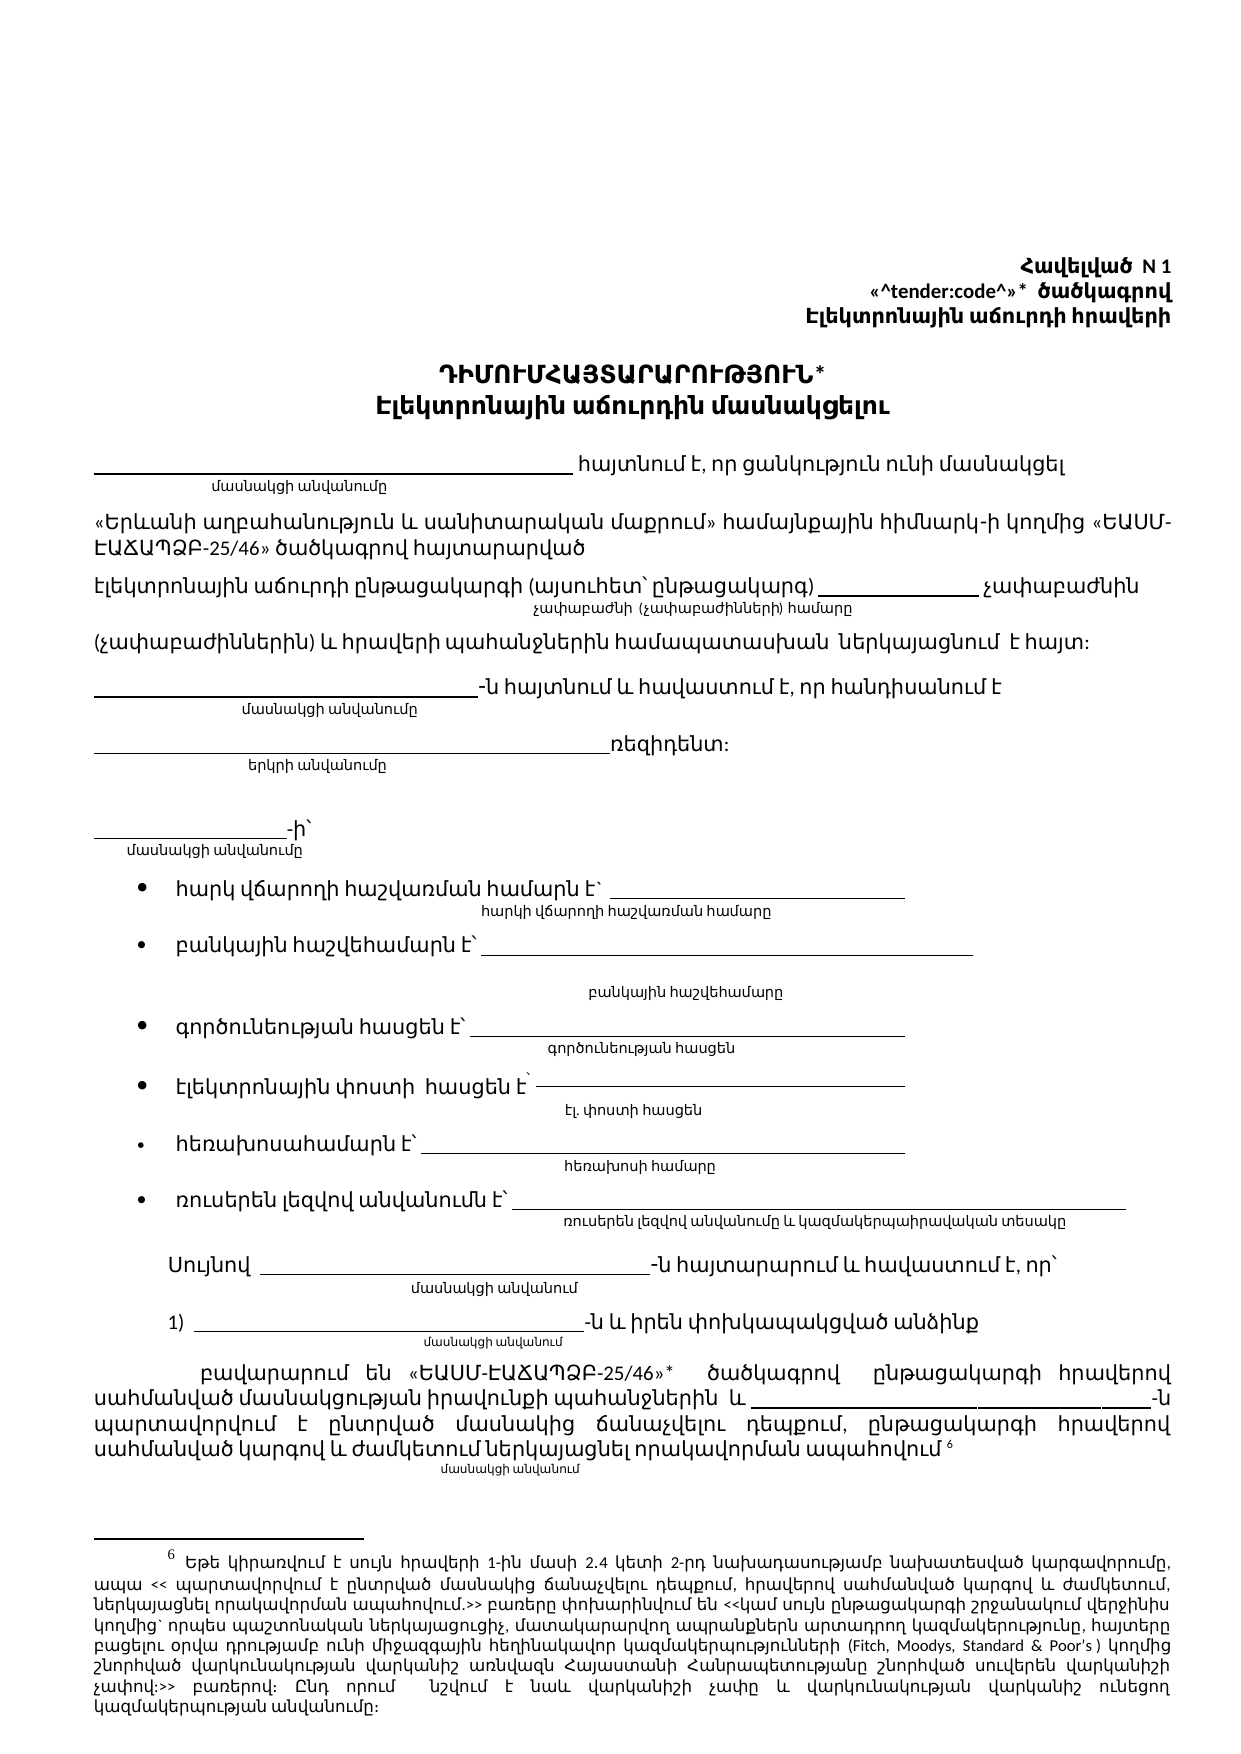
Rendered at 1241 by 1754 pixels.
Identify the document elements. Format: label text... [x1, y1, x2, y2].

text Հավելված N 1 [94, 253, 1171, 278]
text գործունեության հասցեն [94, 1040, 1171, 1070]
text հարկի վճարողի հաշվառման համարը [94, 902, 1171, 933]
list հեռախոսահամարն է՝ [138, 1131, 1171, 1157]
text Սույնով -ն հայտարարում և հավաստում է, որ՝ [94, 1248, 1171, 1279]
list հարկ վճարողի հաշվառման համարն է` [138, 872, 1171, 902]
text էլ. փոստի հասցեն [94, 1101, 1171, 1131]
text չափաբաժնի (չափաբաժինների) համարը [94, 599, 1171, 629]
text մասնակցի անվանումը [94, 477, 1171, 507]
text ռուսերեն լեզվով անվանումը և կազմակերպաիրավական տեսակը [94, 1213, 1171, 1243]
list բանկային հաշվեհամարն է՝ [138, 933, 1171, 983]
subtitle Էլեկտրոնային աճուրդին մասնակցելու [94, 390, 1171, 421]
text մասնակցի անվանում [94, 1335, 1171, 1360]
text ԴԻՄՈՒՄՀԱՅՏԱՐԱՐՈՒԹՅՈՒՆ* [94, 360, 1171, 390]
list ռուսերեն լեզվով անվանումն է՝ [138, 1187, 1171, 1213]
list էլեկտրոնային փոստի հասցեն է՝ [138, 1070, 1171, 1101]
text էլեկտրոնային աճուրդի ընթացակարգի (այսուհետ՝ ընթացակարգ) չափաբաժնին [94, 573, 1171, 599]
text «^tender:code^»* ծածկագրով [94, 278, 1171, 304]
text «Երևանի աղբահանություն և սանիտարական մաքրում» համայնքային հիմնարկ-ի կողմից «ԵԱՍՄ-ԷԱՃԱՊՁԲ-25/46» ծածկագրով հայտարարված [94, 507, 1171, 561]
text մասնակցի անվանումը [94, 841, 1171, 872]
text երկրի անվանումը [94, 756, 1171, 787]
text մասնակցի անվանում [94, 1462, 1171, 1487]
text բանկային հաշվեհամարը [94, 983, 1171, 1014]
text (չափաբաժիններին) և հրավերի պահանջներին համապատասխան ներկայացնում է հայտ: [94, 629, 1171, 655]
text -ի՝ [94, 816, 1171, 841]
text հայտնում է, որ ցանկություն ունի մասնակցել [94, 451, 1171, 477]
text ռեզիդենտ: [94, 731, 1171, 756]
list գործունեության հասցեն է՝ [138, 1014, 1171, 1040]
text 1) -ն և իրեն փոխկապակցված անձինք [94, 1309, 1171, 1335]
text մասնակցի անվանումը [94, 701, 1171, 731]
text մասնակցի անվանում [94, 1279, 1171, 1309]
text Էլեկտրոնային աճուրդի հրավերի [94, 304, 1171, 329]
text հեռախոսի համարը [462, 1157, 1171, 1187]
text -ն հայտնում և հավաստում է, որ հանդիսանում է [94, 670, 1171, 701]
text բավարարում են «ԵԱՍՄ-ԷԱՃԱՊՁԲ-25/46»* ծածկագրով ընթացակարգի հրավերով սահմանված մասնակցության իրավունքի պահանջներին և -ն պարտավորվում է ընտրված մասնակից ճանաչվելու դեպքում, ընթացակարգի հրավերով սահմանված կարգով և ժամկետում ներկայացնել որակավորման ապահովում [94, 1360, 1171, 1462]
